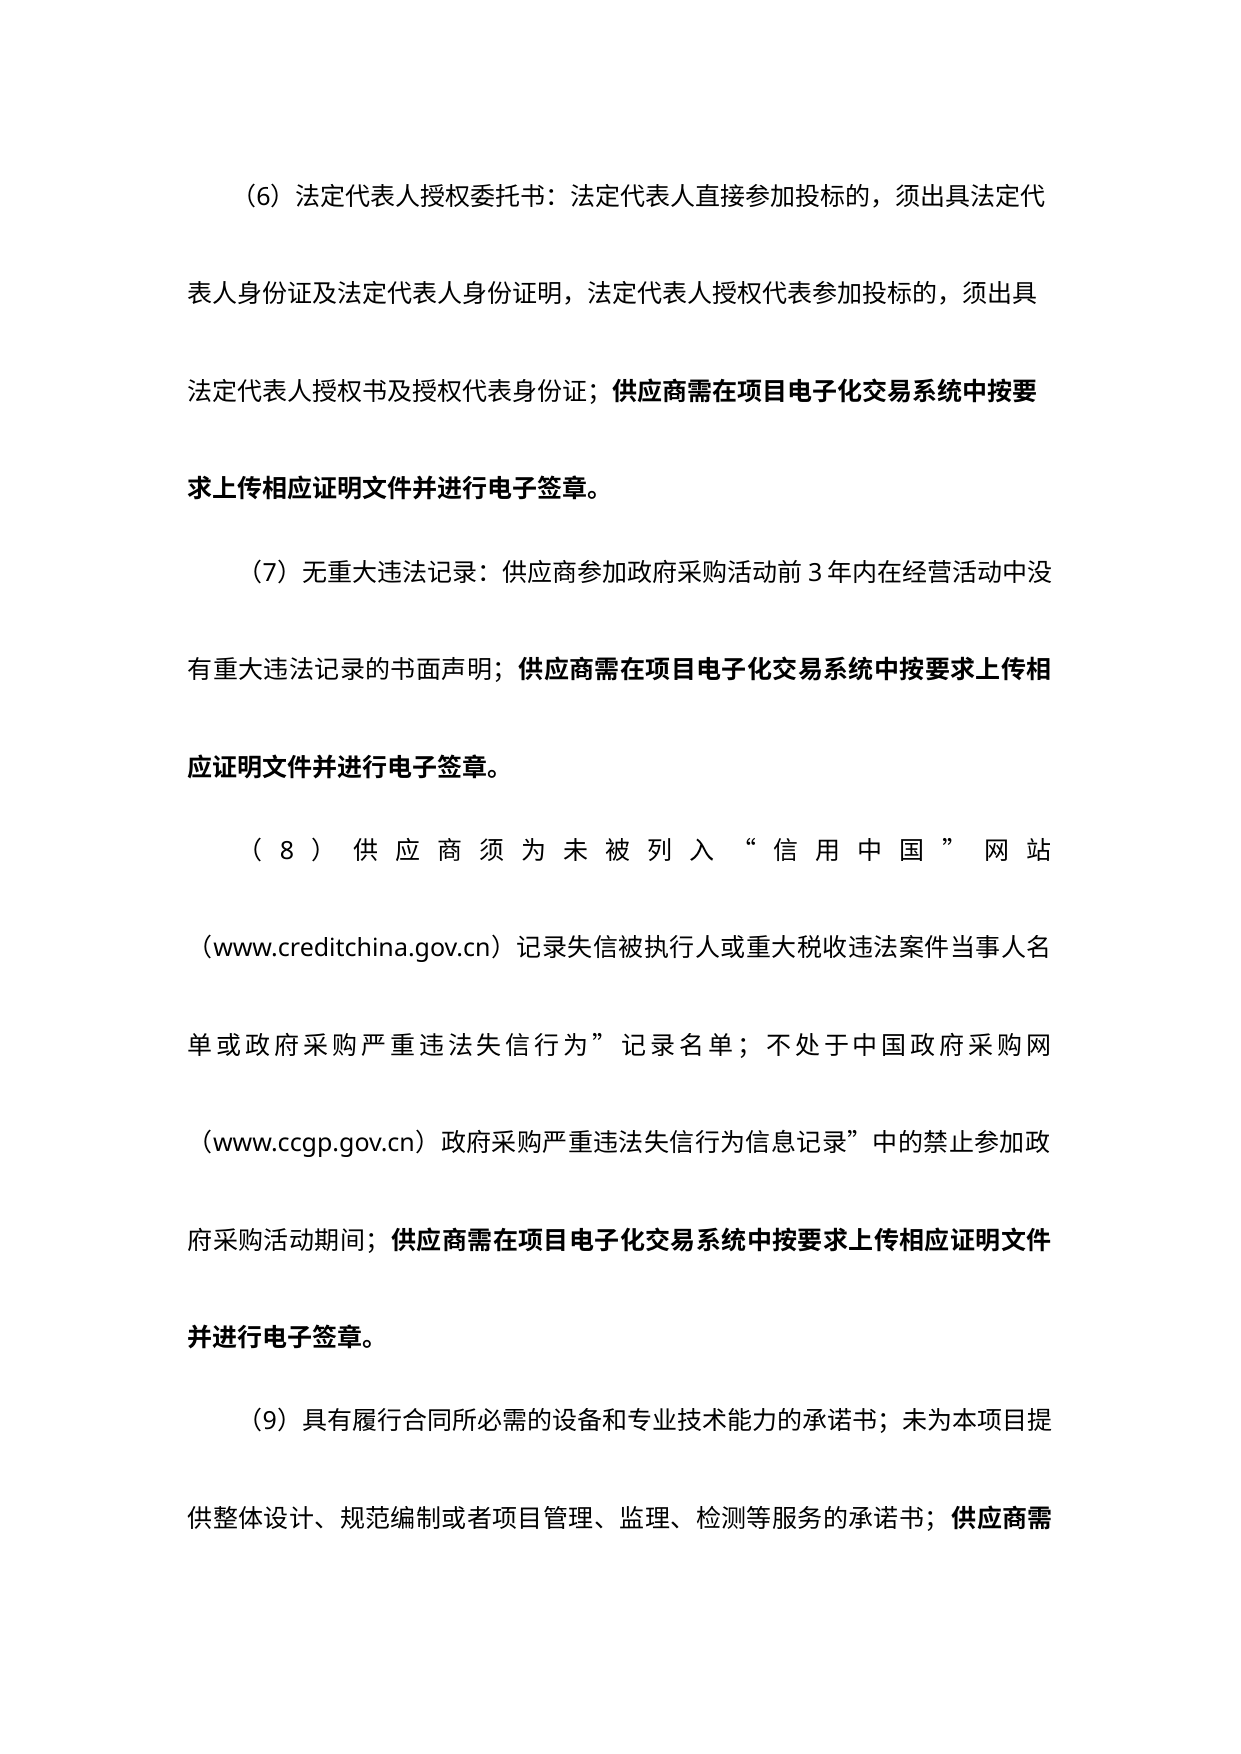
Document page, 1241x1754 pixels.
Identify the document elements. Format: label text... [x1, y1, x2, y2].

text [187, 1386, 1053, 1549]
text （8）供应商须为未被列入“信用中国”网站（www.creditchina.gov.cn）记录失信被执行人或重大税收违法案件当事人名单或政府采购严重违法失信行为”记录名单；不处于中国政府采购网（www.ccgp.gov.cn）政府采购严重违法失信行为信息记录”中的禁止参加政府采购活动期间；供应商需在项目电子化交易系统中按要求上传相应证明文件并进行电子签章。 [187, 816, 1053, 1368]
text （7）无重大违法记录：供应商参加政府采购活动前3年内在经营活动中没有重大违法记录的书面声明；供应商需在项目电子化交易系统中按要求上传相应证明文件并进行电子签章。 [187, 538, 1053, 798]
text （6）法定代表人授权委托书：法定代表人直接参加投标的，须出具法定代表人身份证及法定代表人身份证明，法定代表人授权代表参加投标的，须出具法定代表人授权书及授权代表身份证；供应商需在项目电子化交易系统中按要求上传相应证明文件并进行电子签章。 [187, 162, 1053, 519]
